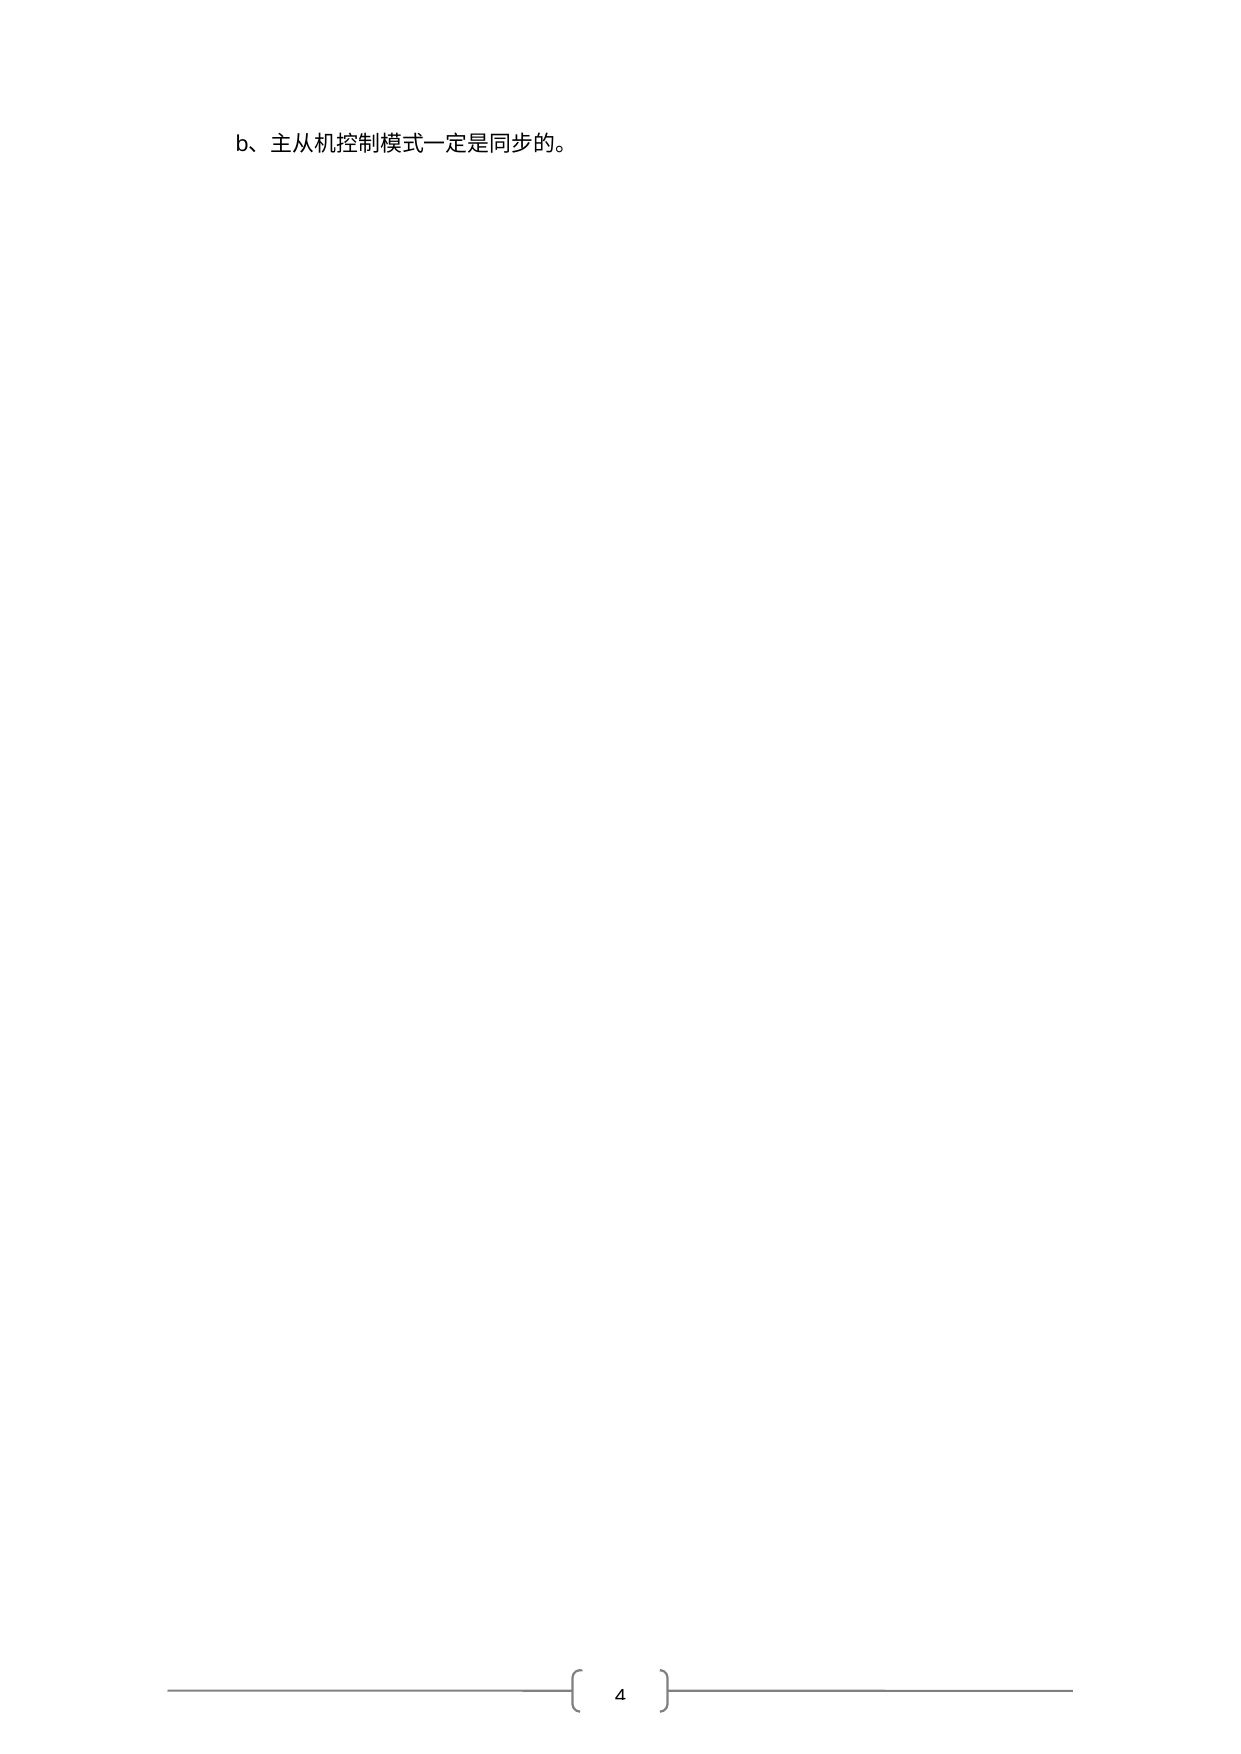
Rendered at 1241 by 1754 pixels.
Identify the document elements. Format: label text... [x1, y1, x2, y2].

text b、主从机控制模式一定是同步的。 [191, 125, 1092, 158]
